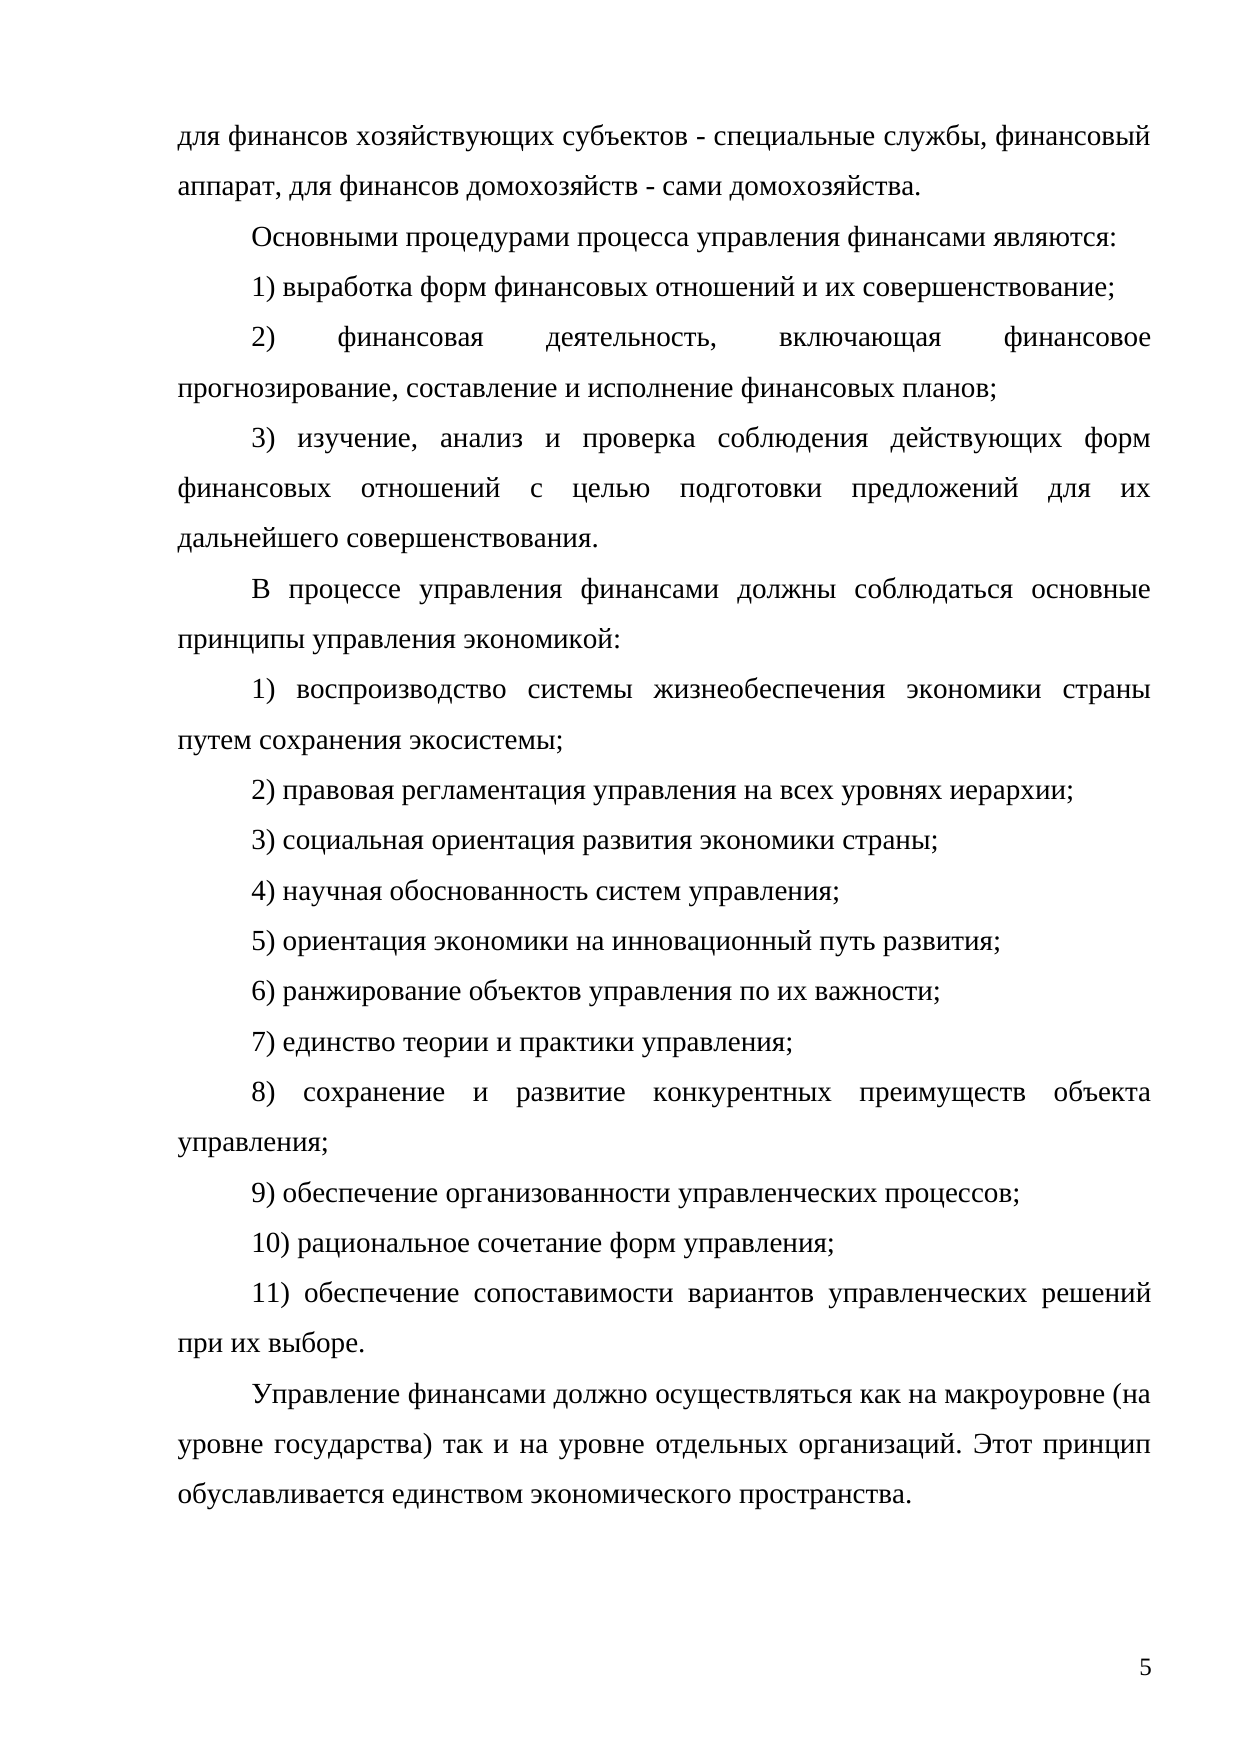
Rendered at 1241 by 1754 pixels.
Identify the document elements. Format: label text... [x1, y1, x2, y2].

text 1) воспроизводство системы жизнеобеспечения экономики страны путем сохранения экосистемы; [177, 672, 1152, 755]
text 9) обеспечение организованности управленческих процессов; [177, 1175, 1152, 1208]
text Основными процедурами процесса управления финансами являются: [177, 219, 1152, 252]
text 1) выработка форм финансовых отношений и их совершенствование; [177, 269, 1152, 303]
text 5) ориентация экономики на инновационный путь развития; [177, 923, 1152, 957]
text 4) научная обоснованность систем управления; [177, 873, 1152, 906]
text 10) рациональное сочетание форм управления; [177, 1225, 1152, 1258]
text 11) обеспечение сопоставимости вариантов управленческих решений при их выборе. [177, 1275, 1152, 1359]
text 8) сохранение и развитие конкурентных преимуществ объекта управления; [177, 1074, 1152, 1158]
text 6) ранжирование объектов управления по их важности; [177, 973, 1152, 1007]
text 3) социальная ориентация развития экономики страны; [177, 822, 1152, 856]
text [177, 118, 1152, 202]
text 2) финансовая деятельность, включающая финансовое прогнозирование, составление и исполнение финансовых планов; [177, 319, 1152, 403]
text В процессе управления финансами должны соблюдаться основные принципы управления экономикой: [177, 571, 1152, 655]
text 3) изучение, анализ и проверка соблюдения действующих форм финансовых отношений с целью подготовки предложений для их дальнейшего совершенствования. [177, 420, 1152, 554]
text Управление финансами должно осуществляться как на макроуровне (на уровне государства) так и на уровне отдельных организаций. Этот принцип обуславливается единством экономического пространства. [177, 1376, 1152, 1510]
text 7) единство теории и практики управления; [177, 1024, 1152, 1057]
text 2) правовая регламентация управления на всех уровнях иерархии; [177, 772, 1152, 806]
